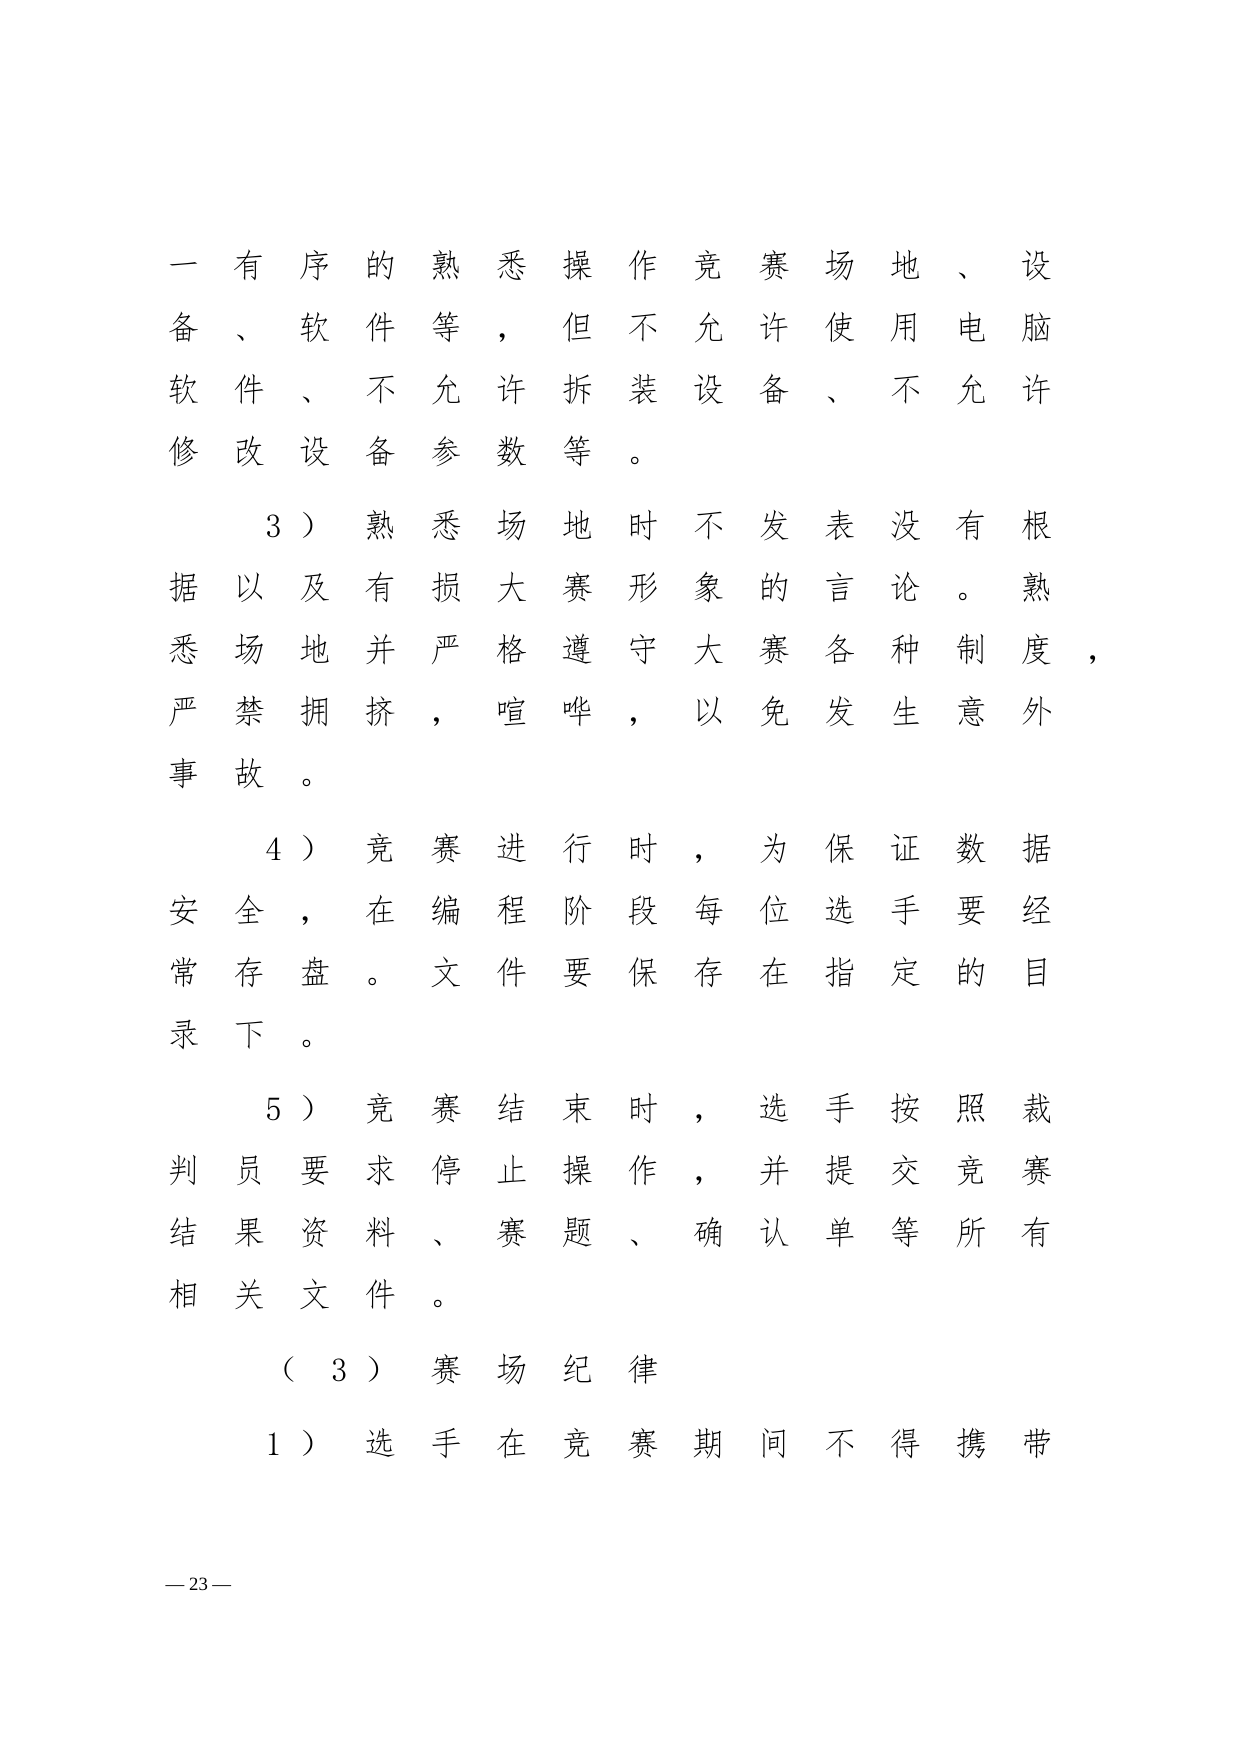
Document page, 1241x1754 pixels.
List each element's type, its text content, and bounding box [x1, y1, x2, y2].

text 1）选手在竞赛期间不得携带及使用手机、照相机、录像机等通信设备，不得携带非大赛提供的电子存储设备、相关资料等。 [167, 1410, 1085, 1472]
text 4）竞赛进行时，为保证数据安全，在编程阶段每位选手要经常存盘。文件要保存在指定的目录下。 [167, 815, 1085, 1063]
text 3）熟悉场地时不发表没有根据以及有损大赛形象的言论。熟悉场地并严格遵守大赛各种制度，严禁拥挤，喧哗，以免发生意外事故。 [167, 492, 1085, 802]
text （3）赛场纪律 [167, 1336, 1085, 1398]
text 5）竞赛结束时，选手按照裁判员要求停止操作，并提交竞赛结果资料、赛题、确认单等所有相关文件。 [167, 1075, 1085, 1323]
text 2）赛前安排各参赛队选手统一有序的熟悉操作竞赛场地、设备、软件等，但不允许使用电脑软件、不允许拆装设备、不允许修改设备参数等。 [167, 232, 1085, 480]
